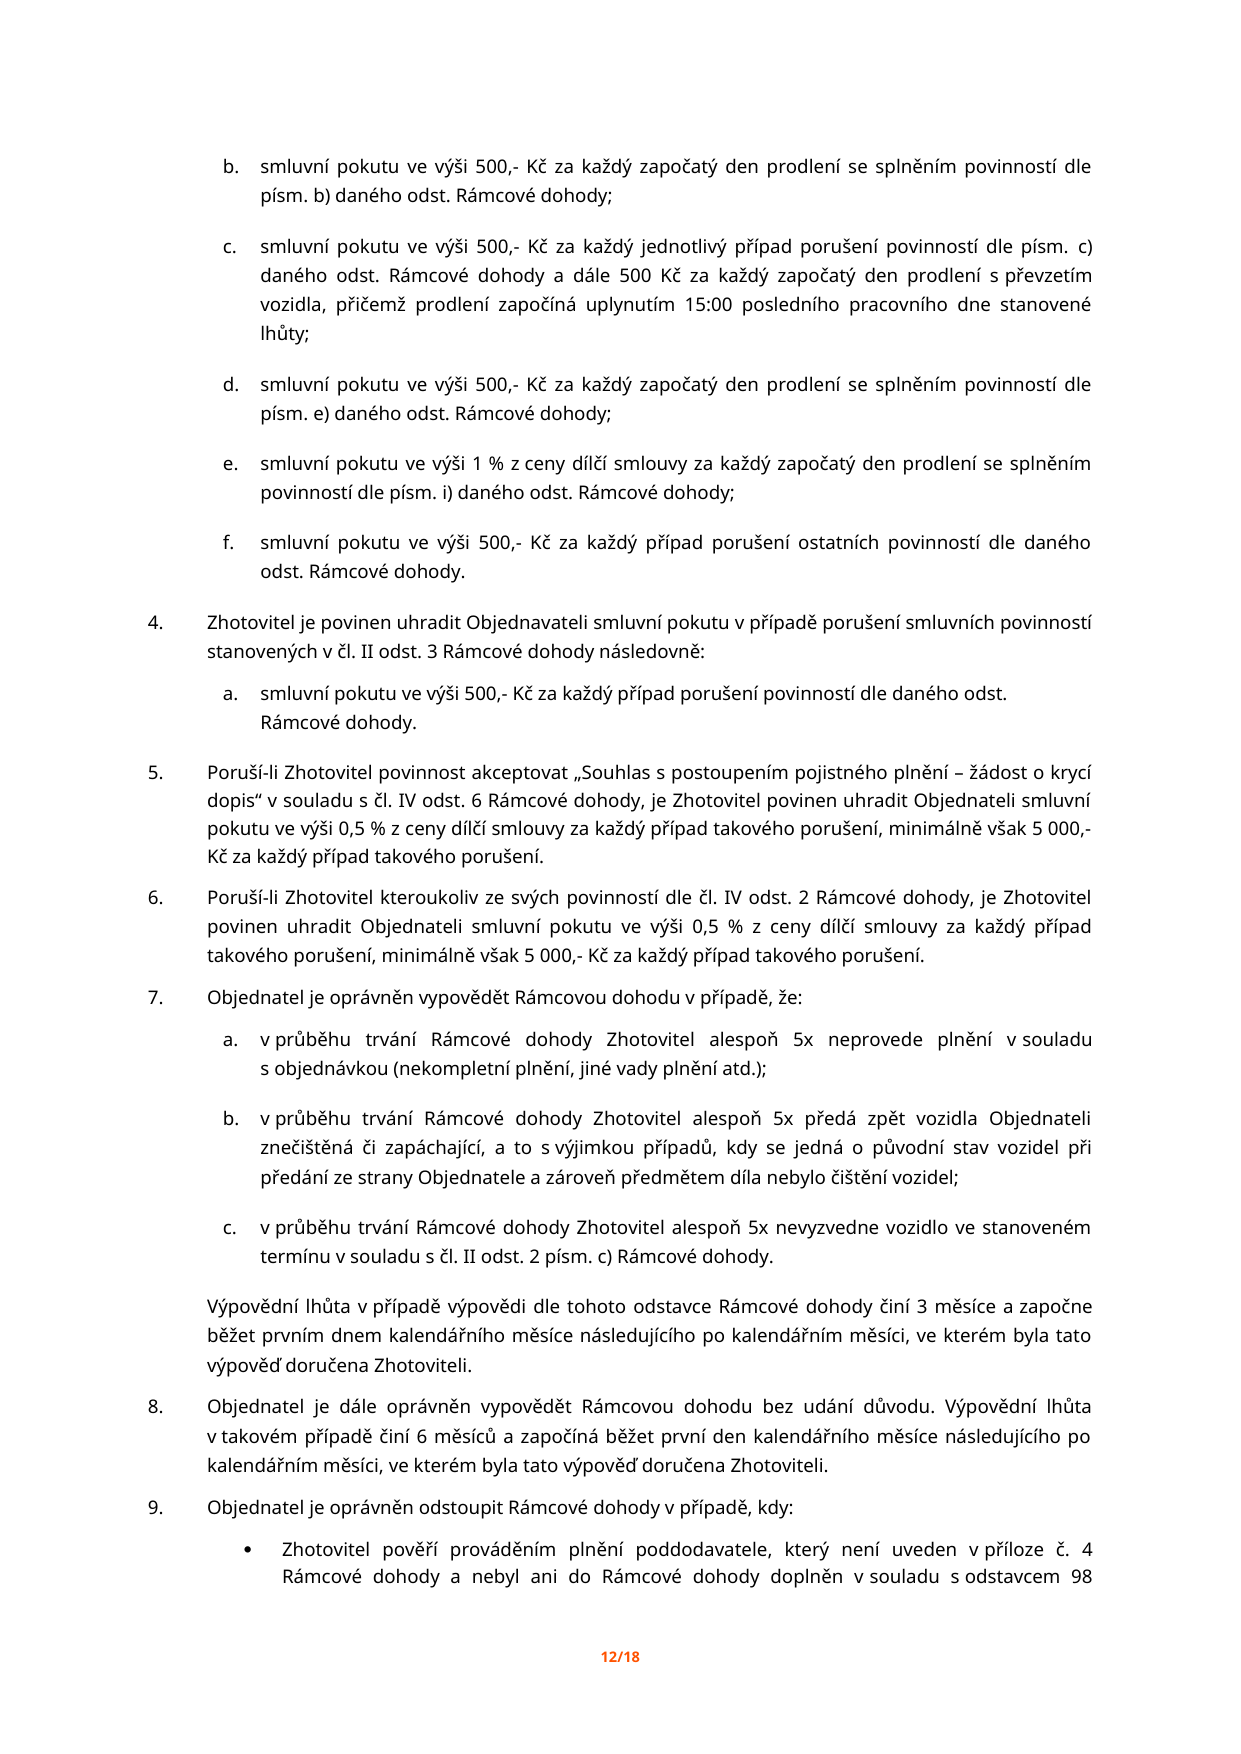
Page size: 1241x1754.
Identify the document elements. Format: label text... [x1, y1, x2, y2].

list Výpovědní lhůta v případě výpovědi dle tohoto odstavce Rámcové dohody činí 3 měsíce a započne běžet prvním dnem kalendářního měsíce následujícího po kalendářním měsíci, ve kterém byla tato výpověď doručena Zhotoviteli. [207, 1293, 1092, 1377]
list Objednatel je dále oprávněn vypovědět Rámcovou dohodu bez udání důvodu. Výpovědní lhůta v takovém případě činí 6 měsíců a započíná běžet první den kalendářního měsíce následujícího po kalendářním měsíci, ve kterém byla tato výpověď doručena Zhotoviteli. [148, 1394, 1092, 1478]
list smluvní pokutu ve výši 500,- Kč za každý případ porušení ostatních povinností dle daného odst. Rámcové dohody. [223, 529, 1092, 584]
list smluvní pokutu ve výši 500,- Kč za každý započatý den prodlení se splněním povinností dle písm. e) daného odst. Rámcové dohody; [223, 371, 1092, 426]
list smluvní pokutu ve výši 500,- Kč za každý započatý den prodlení se splněním povinností dle písm. b) daného odst. Rámcové dohody; [223, 153, 1092, 208]
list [244, 1536, 1092, 1589]
list v průběhu trvání Rámcové dohody Zhotovitel alespoň 5x neprovede plnění v souladu s objednávkou (nekompletní plnění, jiné vady plnění atd.); [223, 1026, 1092, 1081]
list Poruší-li Zhotovitel kteroukoliv ze svých povinností dle čl. IV odst. 2 Rámcové dohody, je Zhotovitel povinen uhradit Objednateli smluvní pokutu ve výši 0,5 % z ceny dílčí smlouvy za každý případ takového porušení, minimálně však 5 000,- Kč za každý případ takového porušení. [148, 884, 1092, 968]
list v průběhu trvání Rámcové dohody Zhotovitel alespoň 5x předá zpět vozidla Objednateli znečištěná či zapáchající, a to s výjimkou případů, kdy se jedná o původní stav vozidel při předání ze strany Objednatele a zároveň předmětem díla nebylo čištění vozidel; [223, 1105, 1092, 1189]
list smluvní pokutu ve výši 1 % z ceny dílčí smlouvy za každý započatý den prodlení se splněním povinností dle písm. i) daného odst. Rámcové dohody; [223, 450, 1092, 505]
list Objednatel je oprávněn vypovědět Rámcovou dohodu v případě, že: [148, 984, 1092, 1010]
list v průběhu trvání Rámcové dohody Zhotovitel alespoň 5x nevyzvedne vozidlo ve stanoveném termínu v souladu s čl. II odst. 2 písm. c) Rámcové dohody. [223, 1214, 1092, 1269]
list smluvní pokutu ve výši 500,- Kč za každý jednotlivý případ porušení povinností dle písm. c) daného odst. Rámcové dohody a dále 500 Kč za každý započatý den prodlení s převzetím vozidla, přičemž prodlení započíná uplynutím 15:00 posledního pracovního dne stanovené lhůty; [223, 233, 1092, 346]
list smluvní pokutu ve výši 500,- Kč za každý případ porušení povinností dle daného odst. Rámcové dohody. [223, 680, 1092, 735]
list Objednatel je oprávněn odstoupit Rámcové dohody v případě, kdy: [148, 1494, 1092, 1519]
list Zhotovitel je povinen uhradit Objednavateli smluvní pokutu v případě porušení smluvních povinností stanovených v čl. II odst. 3 Rámcové dohody následovně: [148, 609, 1092, 664]
list Poruší-li Zhotovitel povinnost akceptovat „Souhlas s postoupením pojistného plnění – žádost o krycí dopis“ v souladu s čl. IV odst. 6 Rámcové dohody, je Zhotovitel povinen uhradit Objednateli smluvní pokutu ve výši 0,5 % z ceny dílčí smlouvy za každý případ takového porušení, minimálně však 5 000,- Kč za každý případ takového porušení. [148, 759, 1092, 869]
